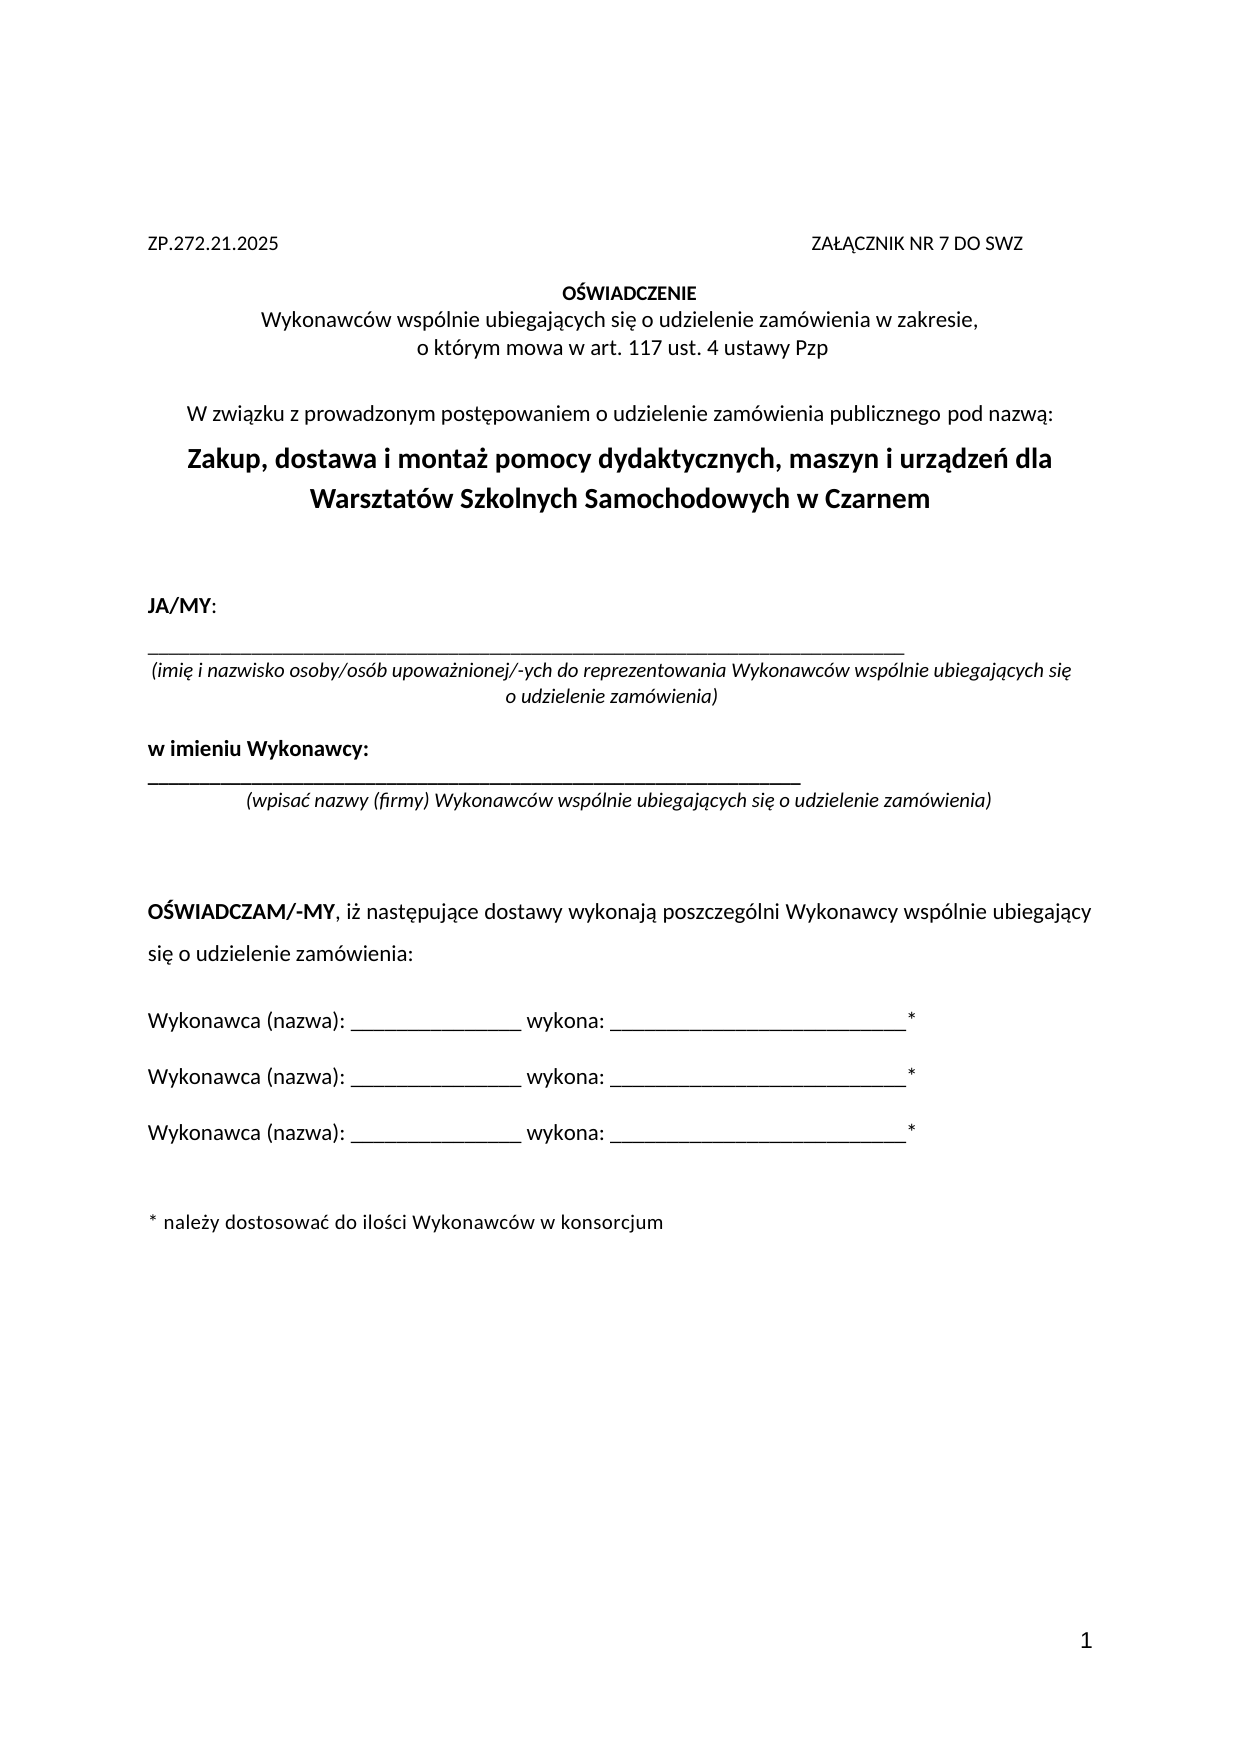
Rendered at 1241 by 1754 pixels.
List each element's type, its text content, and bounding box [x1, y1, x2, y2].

text (wpisać nazwy (firmy) Wykonawców wspólnie ubiegających się o udzielenie zamówienia) [148, 787, 1093, 813]
text Wykonawca (nazwa): _______________ wykona: __________________________* [148, 1062, 1093, 1090]
text W związku z prowadzonym postępowaniem o udzielenie zamówienia publicznego pod nazwą: [148, 399, 1093, 427]
text o którym mowa w art. 117 ust. 4 ustawy Pzp [148, 333, 1093, 361]
text OŚWIADCZENIE [148, 280, 1111, 305]
text Zakup, dostawa i montaż pomocy dydaktycznych, maszyn i urządzeń dla Warsztatów Szkolnych Samochodowych w Czarnem [148, 440, 1093, 516]
text Wykonawca (nazwa): _______________ wykona: __________________________* [148, 1118, 1093, 1146]
text Wykonawców wspólnie ubiegających się o udzielenie zamówienia w zakresie, [148, 305, 1093, 333]
text (imię i nazwisko osoby/osób upoważnionej/-ych do reprezentowania Wykonawców wspólnie ubiegających się o udzielenie zamówienia) [148, 658, 1078, 708]
text JA/MY: [148, 592, 1093, 620]
text _________________________________________________________________________ [148, 632, 1122, 658]
text * należy dostosować do ilości Wykonawców w konsorcjum [148, 1209, 1093, 1235]
text _______________________________________________________________ [148, 762, 1093, 787]
text OŚWIADCZAM/-MY, iż następujące dostawy wykonają poszczególni Wykonawcy wspólnie ubiegający się o udzielenie zamówienia: [148, 897, 1093, 967]
text Wykonawca (nazwa): _______________ wykona: __________________________* [148, 1006, 1093, 1034]
text ZP.272.21.2025 ZAŁĄCZNIK NR 7 DO SWZ [148, 230, 1093, 255]
text w imieniu Wykonawcy: [148, 734, 1093, 762]
